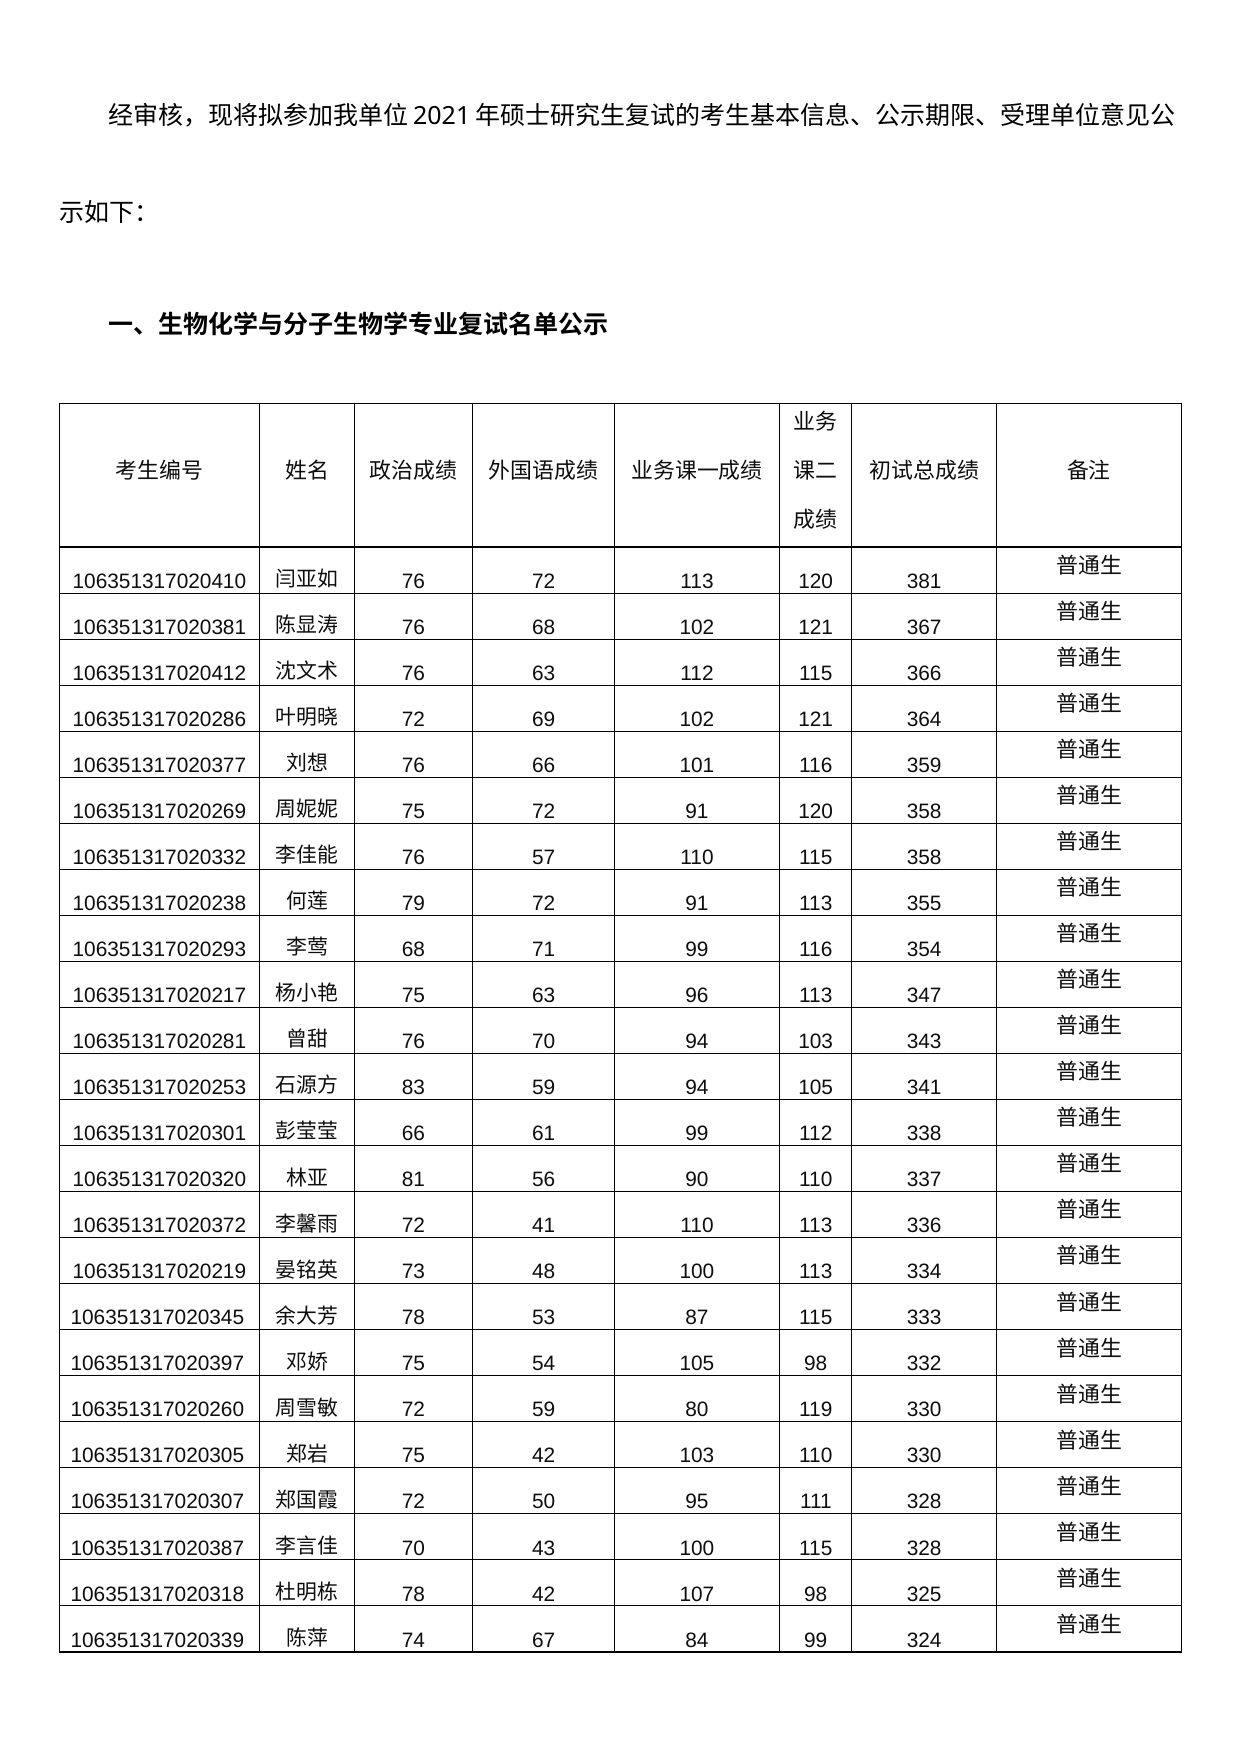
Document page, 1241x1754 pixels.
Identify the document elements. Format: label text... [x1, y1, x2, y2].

table_cell 106351317020372 [60, 1192, 259, 1237]
table_cell 330 [852, 1422, 996, 1467]
table_cell 78 [355, 1560, 472, 1605]
table_cell 111 [780, 1468, 851, 1513]
table_cell 95 [615, 1468, 779, 1513]
table_cell 333 [852, 1284, 996, 1329]
table_cell 96 [615, 962, 779, 1007]
table_cell 72 [473, 870, 614, 915]
table_cell 99 [615, 1100, 779, 1145]
table_cell 106351317020377 [60, 732, 259, 777]
table_cell 41 [473, 1192, 614, 1237]
table_cell 彭莹莹 [260, 1100, 354, 1145]
table_cell 70 [355, 1514, 472, 1559]
table_cell 106351317020381 [60, 594, 259, 638]
table_cell 106351317020281 [60, 1008, 259, 1053]
table_header 政治成绩 [355, 404, 472, 546]
table_cell 刘想 [260, 732, 354, 777]
table_cell 98 [780, 1560, 851, 1605]
table_cell 75 [355, 1422, 472, 1467]
table_cell 李佳能 [260, 824, 354, 869]
table_cell 李莺 [260, 916, 354, 961]
table_cell 338 [852, 1100, 996, 1145]
table_cell 72 [355, 686, 472, 731]
table_cell 364 [852, 686, 996, 731]
table_cell 74 [355, 1606, 472, 1651]
table_cell 80 [615, 1376, 779, 1421]
table_cell 73 [355, 1238, 472, 1283]
table_header 外国语成绩 [473, 404, 614, 546]
table_cell 70 [473, 1008, 614, 1053]
table_cell 普通生 [997, 1606, 1181, 1651]
table_cell 105 [615, 1330, 779, 1375]
table_cell 普通生 [997, 1054, 1181, 1099]
table_cell 42 [473, 1560, 614, 1605]
table_cell 普通生 [997, 916, 1181, 961]
table_cell 李言佳 [260, 1514, 354, 1559]
table_cell 林亚 [260, 1146, 354, 1191]
table_cell 余大芳 [260, 1284, 354, 1329]
table_cell 普通生 [997, 1514, 1181, 1559]
table_cell 115 [780, 1514, 851, 1559]
table_cell 杨小艳 [260, 962, 354, 1007]
table_cell 116 [780, 732, 851, 777]
table_cell 72 [473, 548, 614, 592]
table_cell 106351317020253 [60, 1054, 259, 1099]
table_cell 53 [473, 1284, 614, 1329]
table_cell 普通生 [997, 1146, 1181, 1191]
table_cell 94 [615, 1008, 779, 1053]
table_cell 120 [780, 778, 851, 823]
table_cell 郑岩 [260, 1422, 354, 1467]
table_header 业务课一成绩 [615, 404, 779, 546]
table_cell 曾甜 [260, 1008, 354, 1053]
table_cell 106351317020307 [60, 1468, 259, 1513]
table_cell 358 [852, 778, 996, 823]
table_cell 106351317020260 [60, 1376, 259, 1421]
table_cell 106351317020410 [60, 548, 259, 592]
table_cell 周妮妮 [260, 778, 354, 823]
table_cell 72 [473, 778, 614, 823]
table_cell 69 [473, 686, 614, 731]
table_cell 347 [852, 962, 996, 1007]
table_cell 晏铭英 [260, 1238, 354, 1283]
table_cell 99 [615, 916, 779, 961]
table_cell 石源方 [260, 1054, 354, 1099]
table_cell 普通生 [997, 1100, 1181, 1145]
table_cell 76 [355, 732, 472, 777]
table_cell 106351317020397 [60, 1330, 259, 1375]
table_cell 闫亚如 [260, 548, 354, 592]
table_cell 110 [780, 1146, 851, 1191]
table_cell 普通生 [997, 594, 1181, 638]
table_cell 106351317020320 [60, 1146, 259, 1191]
table_header 考生编号 [60, 404, 259, 546]
table_cell 358 [852, 824, 996, 869]
table_cell 普通生 [997, 870, 1181, 915]
table_cell 336 [852, 1192, 996, 1237]
table_cell 102 [615, 686, 779, 731]
table_cell 91 [615, 778, 779, 823]
table_cell 112 [615, 640, 779, 684]
table_cell 107 [615, 1560, 779, 1605]
table_cell 48 [473, 1238, 614, 1283]
table_cell 359 [852, 732, 996, 777]
table_cell 106351317020332 [60, 824, 259, 869]
table_cell 106351317020412 [60, 640, 259, 684]
table_cell 103 [780, 1008, 851, 1053]
table_cell 叶明晓 [260, 686, 354, 731]
table_cell 普通生 [997, 1008, 1181, 1053]
table_cell 120 [780, 548, 851, 592]
table_cell 83 [355, 1054, 472, 1099]
table_cell 113 [780, 870, 851, 915]
table_cell 113 [780, 962, 851, 1007]
table_cell 68 [473, 594, 614, 638]
text 一、生物化学与分子生物学专业复试名单公示 [59, 291, 1181, 356]
table_cell 普通生 [997, 548, 1181, 592]
table_cell 106351317020305 [60, 1422, 259, 1467]
table_cell 68 [355, 916, 472, 961]
table_cell 103 [615, 1422, 779, 1467]
table_cell 郑国霞 [260, 1468, 354, 1513]
table_cell 陈萍 [260, 1606, 354, 1651]
table_cell 陈显涛 [260, 594, 354, 638]
table_cell 79 [355, 870, 472, 915]
table_cell 普通生 [997, 1560, 1181, 1605]
table_cell 李馨雨 [260, 1192, 354, 1237]
table_cell 42 [473, 1422, 614, 1467]
table_cell 87 [615, 1284, 779, 1329]
table_cell 100 [615, 1514, 779, 1559]
table_cell 328 [852, 1514, 996, 1559]
table_cell 334 [852, 1238, 996, 1283]
table_cell 341 [852, 1054, 996, 1099]
table_cell 81 [355, 1146, 472, 1191]
table_cell 94 [615, 1054, 779, 1099]
table_cell 121 [780, 686, 851, 731]
table_cell 何莲 [260, 870, 354, 915]
table_cell 90 [615, 1146, 779, 1191]
table_cell 110 [615, 824, 779, 869]
table_cell 115 [780, 824, 851, 869]
table_cell 普通生 [997, 732, 1181, 777]
table_cell 普通生 [997, 962, 1181, 1007]
table_cell 354 [852, 916, 996, 961]
table_cell 普通生 [997, 1376, 1181, 1421]
table_cell 普通生 [997, 1192, 1181, 1237]
table_cell 普通生 [997, 1330, 1181, 1375]
table_cell 106351317020269 [60, 778, 259, 823]
table_cell 61 [473, 1100, 614, 1145]
table_cell 56 [473, 1146, 614, 1191]
table_cell 119 [780, 1376, 851, 1421]
table_cell 330 [852, 1376, 996, 1421]
table_cell 113 [780, 1192, 851, 1237]
table_cell 99 [780, 1606, 851, 1651]
table_header 初试总成绩 [852, 404, 996, 546]
table_cell 普通生 [997, 1422, 1181, 1467]
table_header 备注 [997, 404, 1181, 546]
table_cell 76 [355, 824, 472, 869]
table_cell 普通生 [997, 1238, 1181, 1283]
table_cell 周雪敏 [260, 1376, 354, 1421]
table_cell 110 [780, 1422, 851, 1467]
table_cell 115 [780, 640, 851, 684]
table_cell 343 [852, 1008, 996, 1053]
table_cell 59 [473, 1054, 614, 1099]
table_cell 普通生 [997, 778, 1181, 823]
table_cell 113 [780, 1238, 851, 1283]
table_cell 43 [473, 1514, 614, 1559]
table_cell 普通生 [997, 640, 1181, 684]
table_cell 普通生 [997, 686, 1181, 731]
table_cell 67 [473, 1606, 614, 1651]
table_cell 337 [852, 1146, 996, 1191]
table_cell 324 [852, 1606, 996, 1651]
table_cell 78 [355, 1284, 472, 1329]
table_cell 106351317020293 [60, 916, 259, 961]
table_cell 106351317020339 [60, 1606, 259, 1651]
table_cell 76 [355, 1008, 472, 1053]
table_cell 普通生 [997, 1468, 1181, 1513]
table_cell 106351317020345 [60, 1284, 259, 1329]
table_cell 66 [473, 732, 614, 777]
table_cell 75 [355, 962, 472, 1007]
table_cell 367 [852, 594, 996, 638]
table_cell 72 [355, 1468, 472, 1513]
table_cell 76 [355, 640, 472, 684]
table_cell 76 [355, 594, 472, 638]
table_cell 50 [473, 1468, 614, 1513]
table_cell 113 [615, 548, 779, 592]
table_cell 杜明栋 [260, 1560, 354, 1605]
table_cell 115 [780, 1284, 851, 1329]
table_cell 72 [355, 1376, 472, 1421]
table_cell 54 [473, 1330, 614, 1375]
table_cell 75 [355, 1330, 472, 1375]
table_cell 116 [780, 916, 851, 961]
table_cell 332 [852, 1330, 996, 1375]
table_cell 106351317020219 [60, 1238, 259, 1283]
table_cell 84 [615, 1606, 779, 1651]
table_cell 106351317020238 [60, 870, 259, 915]
table_header 姓名 [260, 404, 354, 546]
table_cell 沈文术 [260, 640, 354, 684]
table_cell 100 [615, 1238, 779, 1283]
table_cell 328 [852, 1468, 996, 1513]
table_cell 106351317020301 [60, 1100, 259, 1145]
table_cell 普通生 [997, 824, 1181, 869]
table_cell 110 [615, 1192, 779, 1237]
table_cell 57 [473, 824, 614, 869]
table_cell 71 [473, 916, 614, 961]
table_cell 76 [355, 548, 472, 592]
table_cell 366 [852, 640, 996, 684]
table_cell 106351317020318 [60, 1560, 259, 1605]
table_cell 381 [852, 548, 996, 592]
table_cell 91 [615, 870, 779, 915]
table_cell 63 [473, 962, 614, 1007]
text 经审核，现将拟参加我单位2021年硕士研究生复试的考生基本信息、公示期限、受理单位意见公示如下： [59, 81, 1181, 243]
table_cell 98 [780, 1330, 851, 1375]
table_cell 59 [473, 1376, 614, 1421]
table_cell 邓娇 [260, 1330, 354, 1375]
table_cell 121 [780, 594, 851, 638]
table_cell 101 [615, 732, 779, 777]
table_cell 63 [473, 640, 614, 684]
table_cell 325 [852, 1560, 996, 1605]
table_cell 106351317020286 [60, 686, 259, 731]
table_cell 72 [355, 1192, 472, 1237]
table_cell 66 [355, 1100, 472, 1145]
table_cell 112 [780, 1100, 851, 1145]
table_header 业务课二成绩 [780, 404, 851, 546]
table_cell 普通生 [997, 1284, 1181, 1329]
table_cell 355 [852, 870, 996, 915]
table_cell 102 [615, 594, 779, 638]
table_cell 106351317020217 [60, 962, 259, 1007]
table_cell 105 [780, 1054, 851, 1099]
table_cell 106351317020387 [60, 1514, 259, 1559]
table_cell 75 [355, 778, 472, 823]
